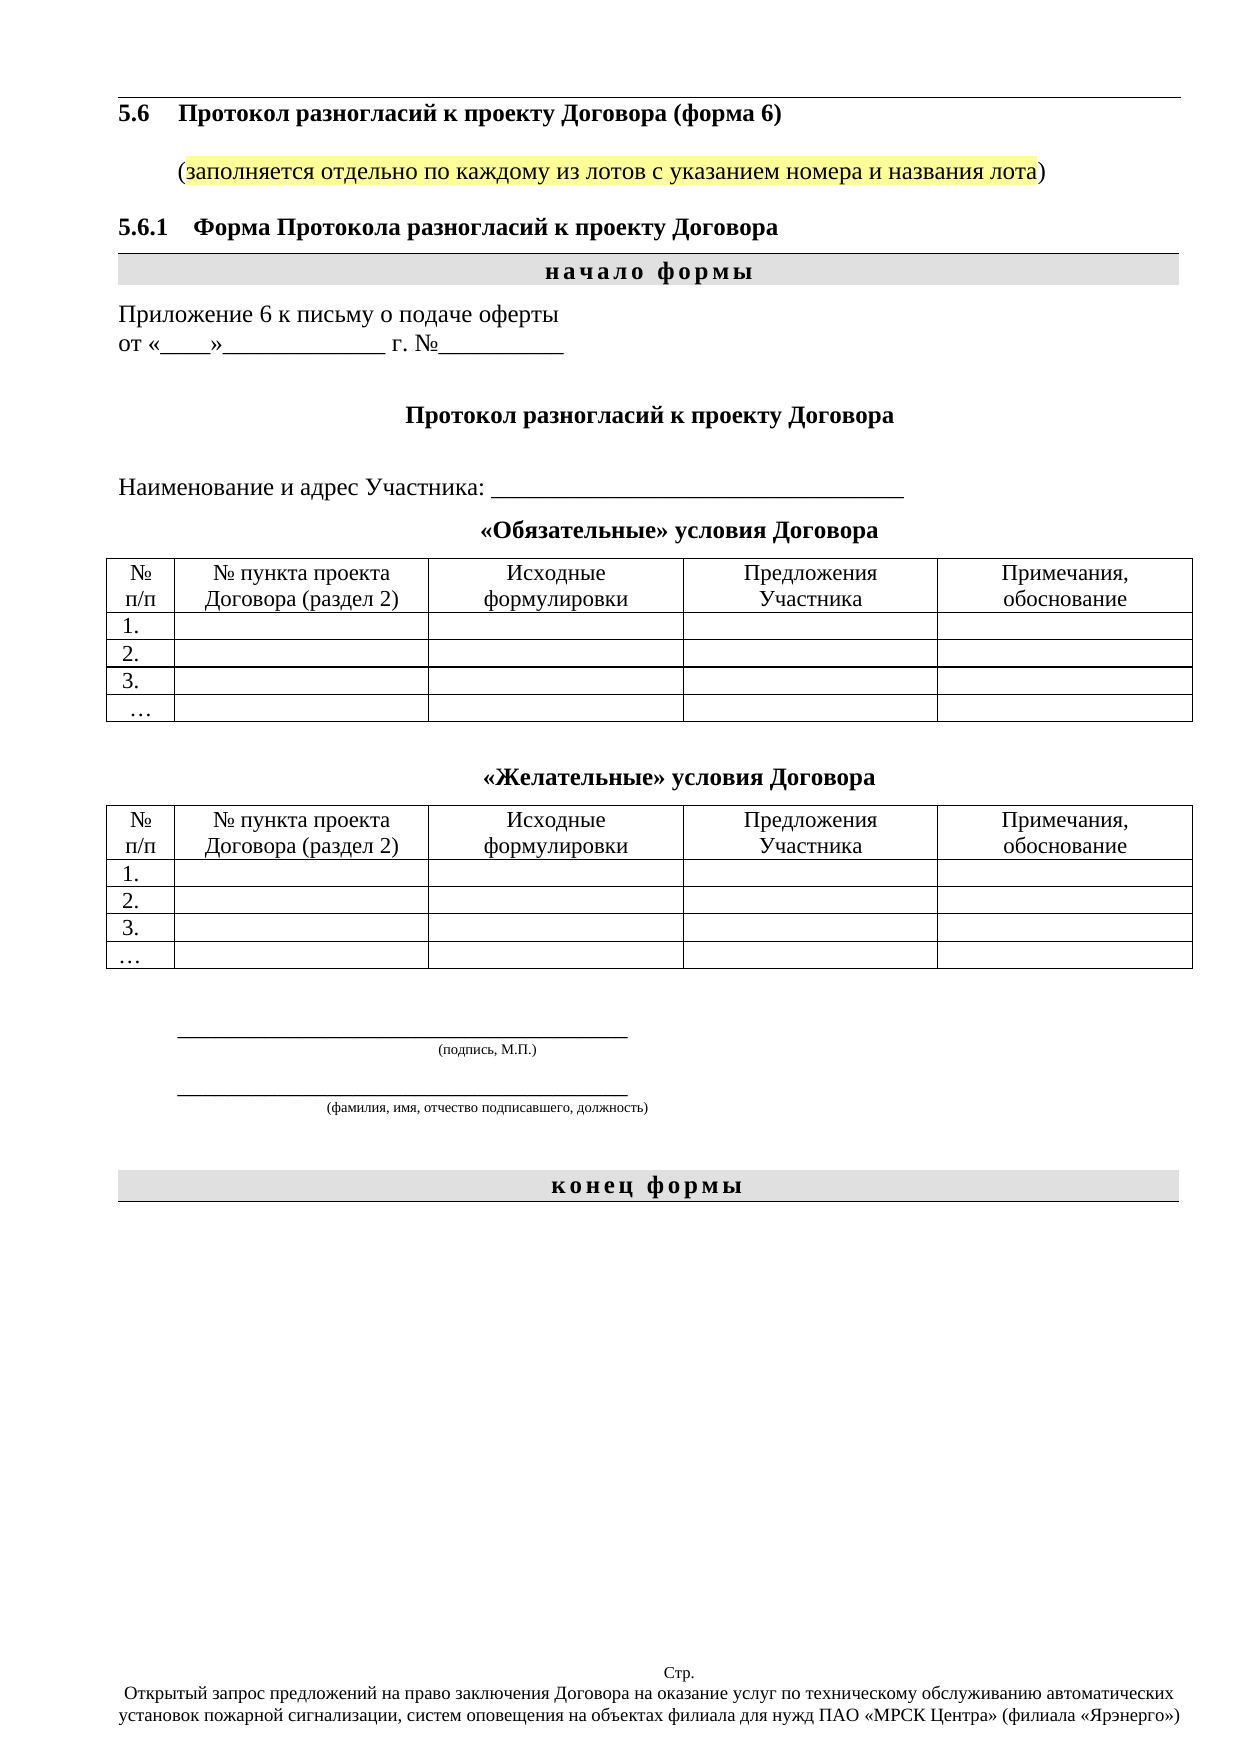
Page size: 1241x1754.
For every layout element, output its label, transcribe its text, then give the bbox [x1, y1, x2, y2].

table_cell [107, 668, 174, 694]
table_cell [429, 914, 683, 941]
table_cell [429, 695, 683, 721]
table_cell [684, 942, 937, 968]
table_cell [938, 668, 1192, 694]
table_header Предложения Участника [684, 559, 937, 612]
table_cell [429, 668, 683, 694]
table_cell [938, 613, 1192, 639]
table_cell [938, 887, 1192, 913]
table_cell … [107, 695, 174, 721]
text ____________________________________ [118, 1070, 1181, 1098]
table_header Предложения Участника [684, 806, 937, 858]
table_cell … [107, 942, 174, 968]
table_header Исходные формулировки [429, 806, 683, 858]
table_cell [175, 640, 428, 666]
table_header № п/п [107, 806, 174, 858]
text «Желательные» условия Договора [118, 762, 1181, 790]
table_cell [938, 860, 1192, 886]
text Наименование и адрес Участника: _________________________________ [118, 472, 1181, 500]
subtitle Форма Протокола разногласий к проекту Договора [118, 212, 1181, 240]
table_cell [684, 860, 937, 886]
table_cell [175, 860, 428, 886]
table_header № п/п [107, 559, 174, 612]
table_cell [107, 860, 174, 886]
table_header Примечания, обоснование [938, 806, 1192, 858]
table_cell [684, 887, 937, 913]
table_header № пункта проекта Договора (раздел 2) [175, 559, 428, 612]
table_header № пункта проекта Договора (раздел 2) [175, 806, 428, 858]
table_cell [429, 942, 683, 968]
text ____________________________________ [118, 1012, 1181, 1041]
table_cell [107, 914, 174, 941]
table_cell [938, 640, 1192, 666]
text Протокол разногласий к проекту Договора [118, 400, 1181, 428]
table_cell [684, 914, 937, 941]
table_cell [175, 613, 428, 639]
table_cell [107, 887, 174, 913]
table_cell [938, 914, 1192, 941]
table_cell [175, 695, 428, 721]
text конец формы [118, 1170, 1179, 1201]
table_cell [684, 695, 937, 721]
table_cell [175, 887, 428, 913]
table_cell [684, 640, 937, 666]
table_cell [175, 914, 428, 941]
table_cell [938, 942, 1192, 968]
table_cell [429, 887, 683, 913]
table_cell [175, 942, 428, 968]
table_header Исходные формулировки [429, 559, 683, 612]
table_cell [684, 613, 937, 639]
table_cell [107, 640, 174, 666]
text (фамилия, имя, отчество подписавшего, должность) [118, 1098, 797, 1127]
text Приложение 6 к письму о подаче оферты от «____»_____________ г. №__________ [118, 299, 1181, 357]
text (подпись, М.П.) [118, 1041, 797, 1070]
table_cell [684, 668, 937, 694]
table_cell [429, 640, 683, 666]
table_cell [175, 668, 428, 694]
subtitle Протокол разногласий к проекту Договора (форма 6) [118, 98, 1181, 127]
table_cell [429, 613, 683, 639]
text «Обязательные» условия Договора [118, 515, 1181, 543]
table_cell [107, 613, 174, 639]
table_cell [429, 860, 683, 886]
table_header Примечания, обоснование [938, 559, 1192, 612]
table_cell [938, 695, 1192, 721]
text начало формы [118, 254, 1179, 285]
